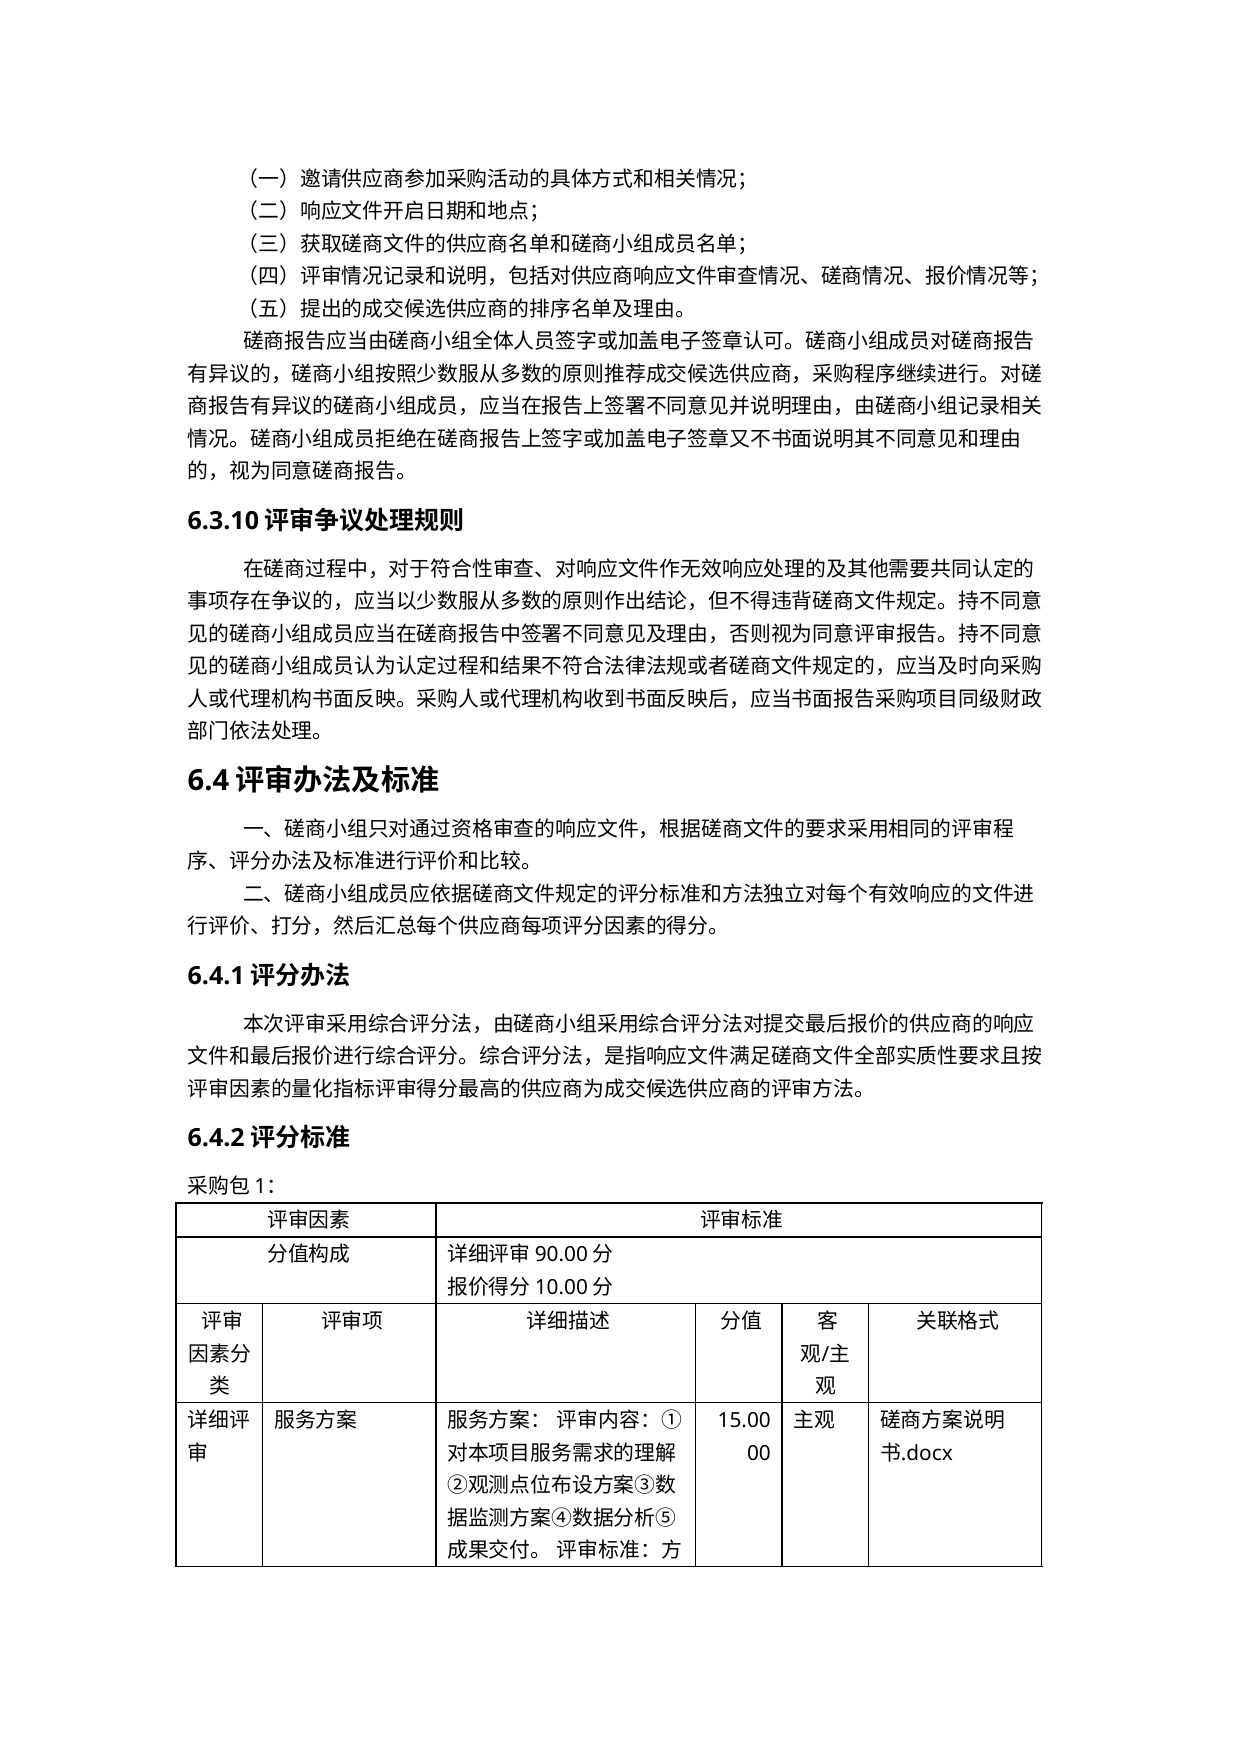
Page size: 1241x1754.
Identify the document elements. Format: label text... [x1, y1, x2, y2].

text （四）评审情况记录和说明，包括对供应商响应文件审查情况、磋商情况、报价情况等； [187, 259, 1053, 292]
text 磋商报告应当由磋商小组全体人员签字或加盖电子签章认可。磋商小组成员对磋商报告有异议的，磋商小组按照少数服从多数的原则推荐成交候选供应商，采购程序继续进行。对磋商报告有异议的磋商小组成员，应当在报告上签署不同意见并说明理由，由磋商小组记录相关情况。磋商小组成员拒绝在磋商报告上签字或加盖电子签章又不书面说明其不同意见和理由的，视为同意磋商报告。 [187, 324, 1053, 487]
text 二、磋商小组成员应依据磋商文件规定的评分标准和方法独立对每个有效响应的文件进行评价、打分，然后汇总每个供应商每项评分因素的得分。 [187, 877, 1053, 942]
table_cell 主观 [783, 1403, 868, 1566]
table_cell 详细描述 [437, 1304, 695, 1402]
table_cell 磋商方案说明书.docx [869, 1403, 1041, 1566]
text 本次评审采用综合评分法，由磋商小组采用综合评分法对提交最后报价的供应商的响应文件和最后报价进行综合评分。综合评分法，是指响应文件满足磋商文件全部实质性要求且按评审因素的量化指标评审得分最高的供应商为成交候选供应商的评审方法。 [187, 1007, 1053, 1104]
table_header 评审标准 [437, 1204, 1041, 1236]
table_header 评审因素 [177, 1204, 435, 1236]
text 一、磋商小组只对通过资格审查的响应文件，根据磋商文件的要求采用相同的评审程序、评分办法及标准进行评价和比较。 [187, 812, 1053, 877]
table_cell 详细评审90.00分 报价得分10.00分 [437, 1238, 1041, 1303]
table_cell 15.0000 [696, 1403, 781, 1566]
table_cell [437, 1403, 695, 1566]
text （三）获取磋商文件的供应商名单和磋商小组成员名单； [187, 227, 1053, 259]
table_cell 服务方案 [263, 1403, 435, 1566]
text 在磋商过程中，对于符合性审查、对响应文件作无效响应处理的及其他需要共同认定的事项存在争议的，应当以少数服从多数的原则作出结论，但不得违背磋商文件规定。持不同意见的磋商小组成员应当在磋商报告中签署不同意见及理由，否则视为同意评审报告。持不同意见的磋商小组成员认为认定过程和结果不符合法律法规或者磋商文件规定的，应当及时向采购人或代理机构书面反映。采购人或代理机构收到书面反映后，应当书面报告采购项目同级财政部门依法处理。 [187, 552, 1053, 747]
table_cell 分值构成 [177, 1238, 435, 1303]
text （二）响应文件开启日期和地点； [187, 194, 1053, 227]
text （一）邀请供应商参加采购活动的具体方式和相关情况； [187, 162, 1053, 194]
table_cell 关联格式 [869, 1304, 1041, 1402]
text 采购包1： [187, 1169, 1053, 1202]
text 6.4评审办法及标准 [187, 747, 1053, 812]
table_cell 评审项 [263, 1304, 435, 1402]
table_cell 评审因素分类 [177, 1304, 262, 1402]
text 6.4.2评分标准 [187, 1104, 1053, 1169]
text （五）提出的成交候选供应商的排序名单及理由。 [187, 292, 1053, 324]
table_cell 详细评审 [177, 1403, 262, 1566]
text 6.3.10评审争议处理规则 [187, 487, 1053, 552]
table_cell 客观/主观 [783, 1304, 868, 1402]
text 6.4.1评分办法 [187, 942, 1053, 1007]
table_cell 分值 [696, 1304, 781, 1402]
